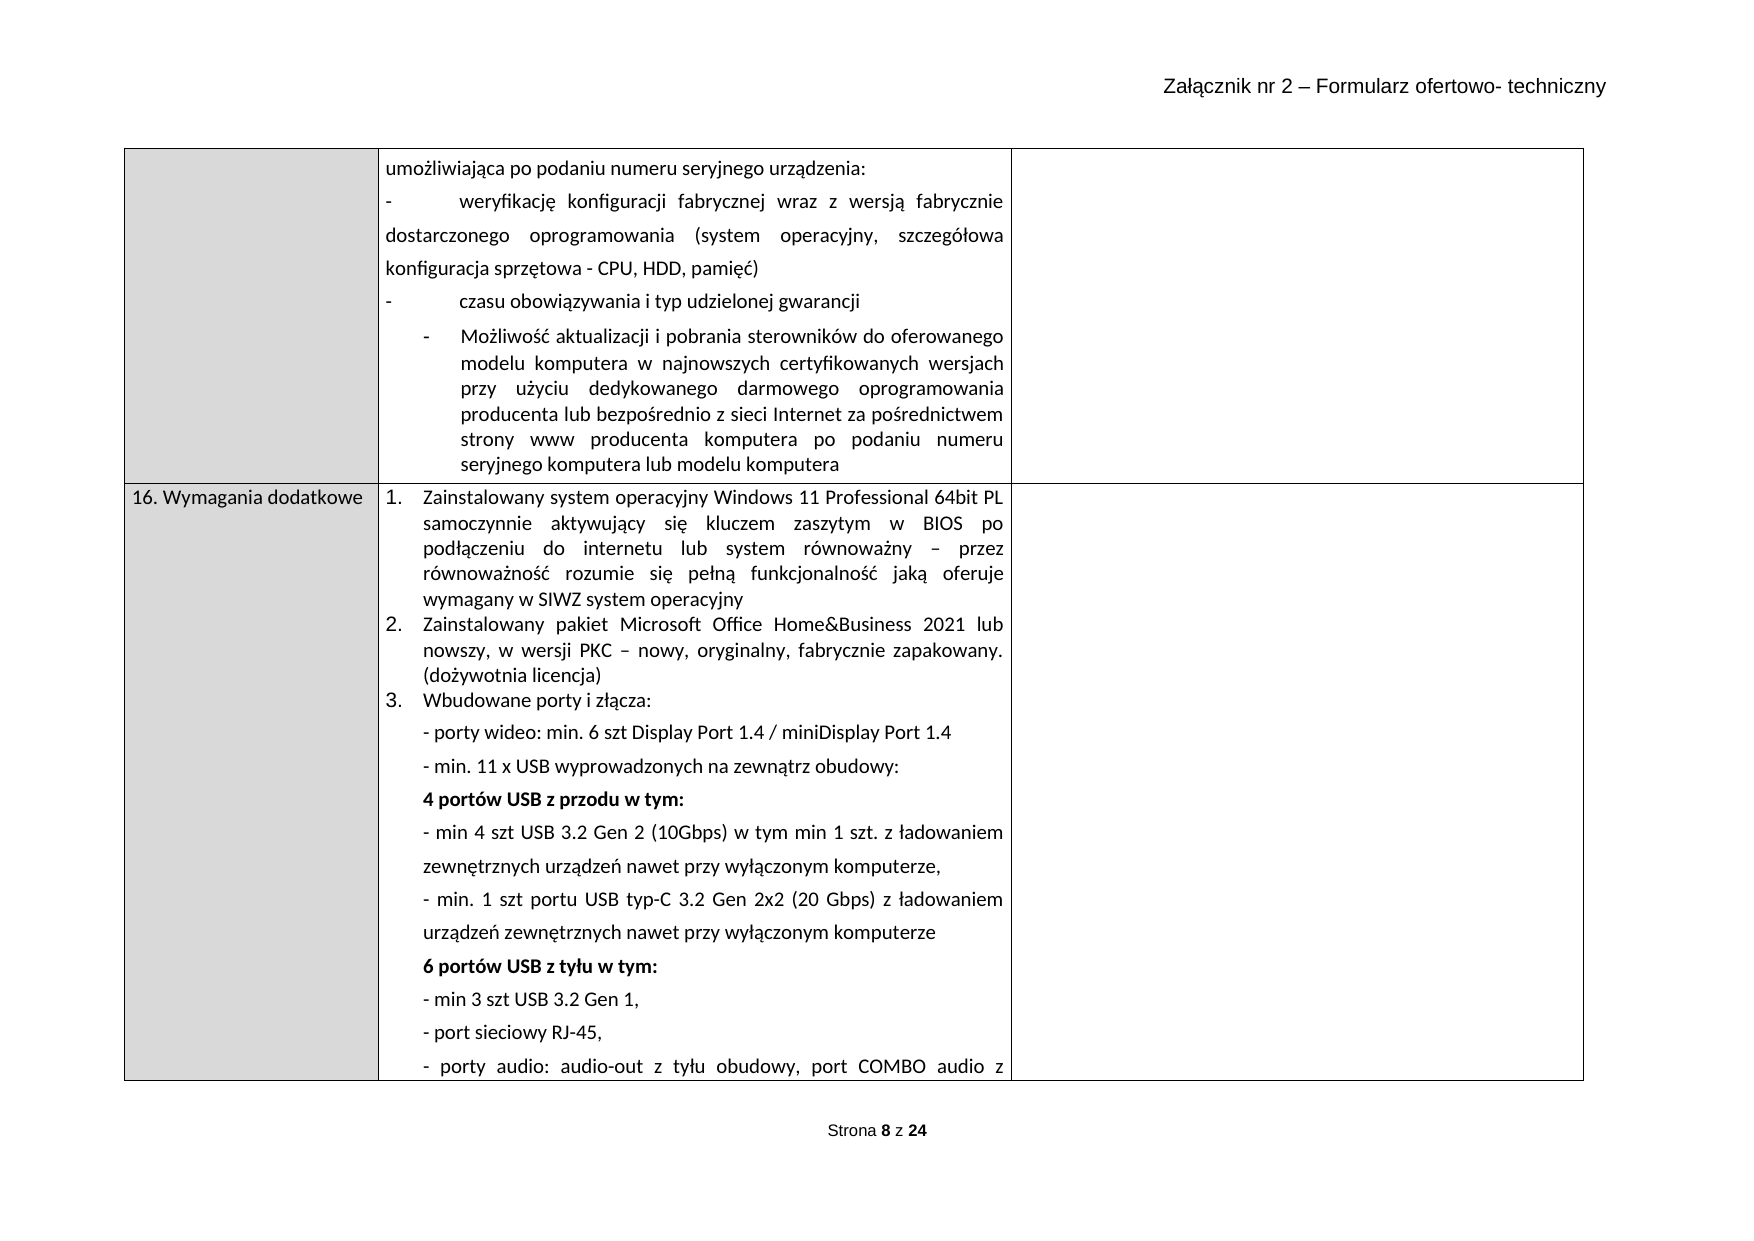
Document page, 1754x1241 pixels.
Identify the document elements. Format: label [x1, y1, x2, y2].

table_cell [379, 484, 1011, 1080]
table_cell [125, 484, 378, 1080]
table_cell [125, 149, 378, 483]
table_cell [1012, 149, 1583, 483]
table_cell [379, 149, 1011, 483]
table_cell [1012, 484, 1583, 1080]
